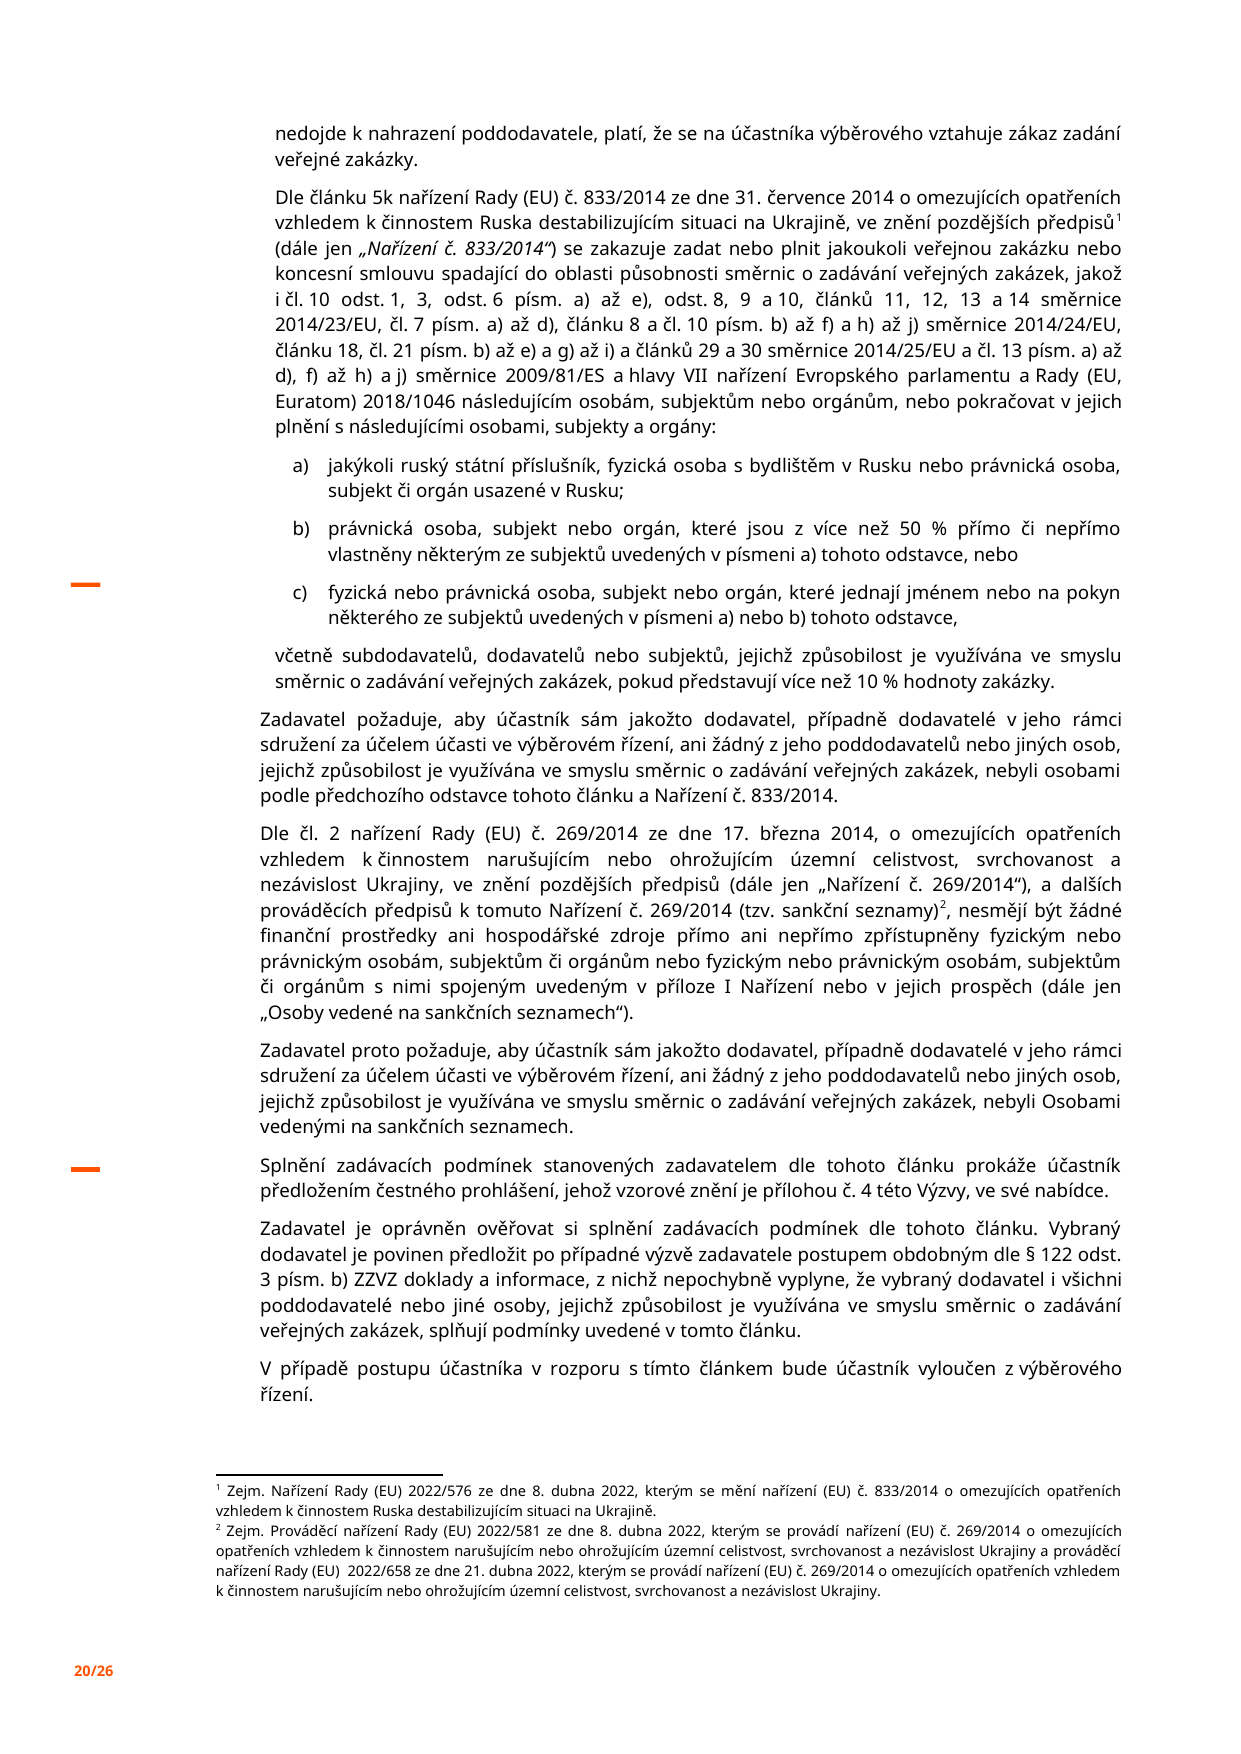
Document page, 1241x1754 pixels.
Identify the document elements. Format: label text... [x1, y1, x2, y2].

text Zadavatel požaduje, aby účastník sám jakožto dodavatel, případně dodavatelé v jeho rámci sdružení za účelem účasti ve výběrovém řízení, ani žádný z jeho poddodavatelů nebo jiných osob, jejichž způsobilost je využívána ve smyslu směrnic o zadávání veřejných zakázek, nebyli osobami podle předchozího odstavce tohoto článku a Nařízení č. 833/2014. [260, 706, 1122, 808]
list právnická osoba, subjekt nebo orgán, které jsou z více než 50 % přímo či nepřímo vlastněny některým ze subjektů uvedených v písmeni a) tohoto odstavce, nebo [292, 515, 1122, 566]
text Splnění zadávacích podmínek stanovených zadavatelem dle tohoto článku prokáže účastník předložením čestného prohlášení, jehož vzorové znění je přílohou č. 4 této Výzvy, ve své nabídce. [260, 1152, 1122, 1203]
list jakýkoli ruský státní příslušník, fyzická osoba s bydlištěm v Rusku nebo právnická osoba, subjekt či orgán usazené v Rusku; [292, 452, 1122, 503]
list fyzická nebo právnická osoba, subjekt nebo orgán, které jednají jménem nebo na pokyn některého ze subjektů uvedených v písmeni a) nebo b) tohoto odstavce, [292, 579, 1122, 630]
text Dle článku 5k nařízení Rady (EU) č. 833/2014 ze dne 31. července 2014 o omezujících opatřeních vzhledem k činnostem Ruska destabilizujícím situaci na Ukrajině, ve znění pozdějších předpisů (dále jen „Nařízení č. 833/2014“) se zakazuje zadat nebo plnit jakoukoli veřejnou zakázku nebo koncesní smlouvu spadající do oblasti působnosti směrnic o zadávání veřejných zakázek, jakož i čl. 10 odst. 1, 3, odst. 6 písm. a) až e), odst. 8, 9 a 10, článků 11, 12, 13 a 14 směrnice 2014/23/EU, čl. 7 písm. a) až d), článku 8 a čl. 10 písm. b) až f) a h) až j) směrnice 2014/24/EU, článku 18, čl. 21 písm. b) až e) a g) až i) a článků 29 a 30 směrnice 2014/25/EU a čl. 13 písm. a) až d), f) až h) a j) směrnice 2009/81/ES a hlavy VII nařízení Evropského parlamentu a Rady (EU, Euratom) 2018/1046 následujícím osobám, subjektům nebo orgánům, nebo pokračovat v jejich plnění s následujícími osobami, subjekty a orgány: [275, 184, 1122, 439]
text Zadavatel je oprávněn ověřovat si splnění zadávacích podmínek dle tohoto článku. Vybraný dodavatel je povinen předložit po případné výzvě zadavatele postupem obdobným dle § 122 odst. 3 písm. b) ZZVZ doklady a informace, z nichž nepochybně vyplyne, že vybraný dodavatel i všichni poddodavatelé nebo jiné osoby, jejichž způsobilost je využívána ve smyslu směrnic o zadávání veřejných zakázek, splňují podmínky uvedené v tomto článku. [260, 1215, 1122, 1343]
text včetně subdodavatelů, dodavatelů nebo subjektů, jejichž způsobilost je využívána ve smyslu směrnic o zadávání veřejných zakázek, pokud představují více než 10 % hodnoty zakázky. [275, 642, 1122, 693]
text Zadavatel proto požaduje, aby účastník sám jakožto dodavatel, případně dodavatelé v jeho rámci sdružení za účelem účasti ve výběrovém řízení, ani žádný z jeho poddodavatelů nebo jiných osob, jejichž způsobilost je využívána ve smyslu směrnic o zadávání veřejných zakázek, nebyli Osobami vedenými na sankčních seznamech. [260, 1037, 1122, 1139]
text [275, 121, 1122, 172]
text Dle čl. 2 nařízení Rady (EU) č. 269/2014 ze dne 17. března 2014, o omezujících opatřeních vzhledem k činnostem narušujícím nebo ohrožujícím územní celistvost, svrchovanost a nezávislost Ukrajiny, ve znění pozdějších předpisů (dále jen „Nařízení č. 269/2014“), a dalších prováděcích předpisů k tomuto Nařízení č. 269/2014 (tzv. sankční seznamy), nesmějí být žádné finanční prostředky ani hospodářské zdroje přímo ani nepřímo zpřístupněny fyzickým nebo právnickým osobám, subjektům či orgánům nebo fyzickým nebo právnickým osobám, subjektům či orgánům s nimi spojeným uvedeným v příloze I Nařízení nebo v jejich prospěch (dále jen „Osoby vedené na sankčních seznamech“). [260, 821, 1122, 1025]
text V případě postupu účastníka v rozporu s tímto článkem bude účastník vyloučen z výběrového řízení. [260, 1356, 1122, 1407]
